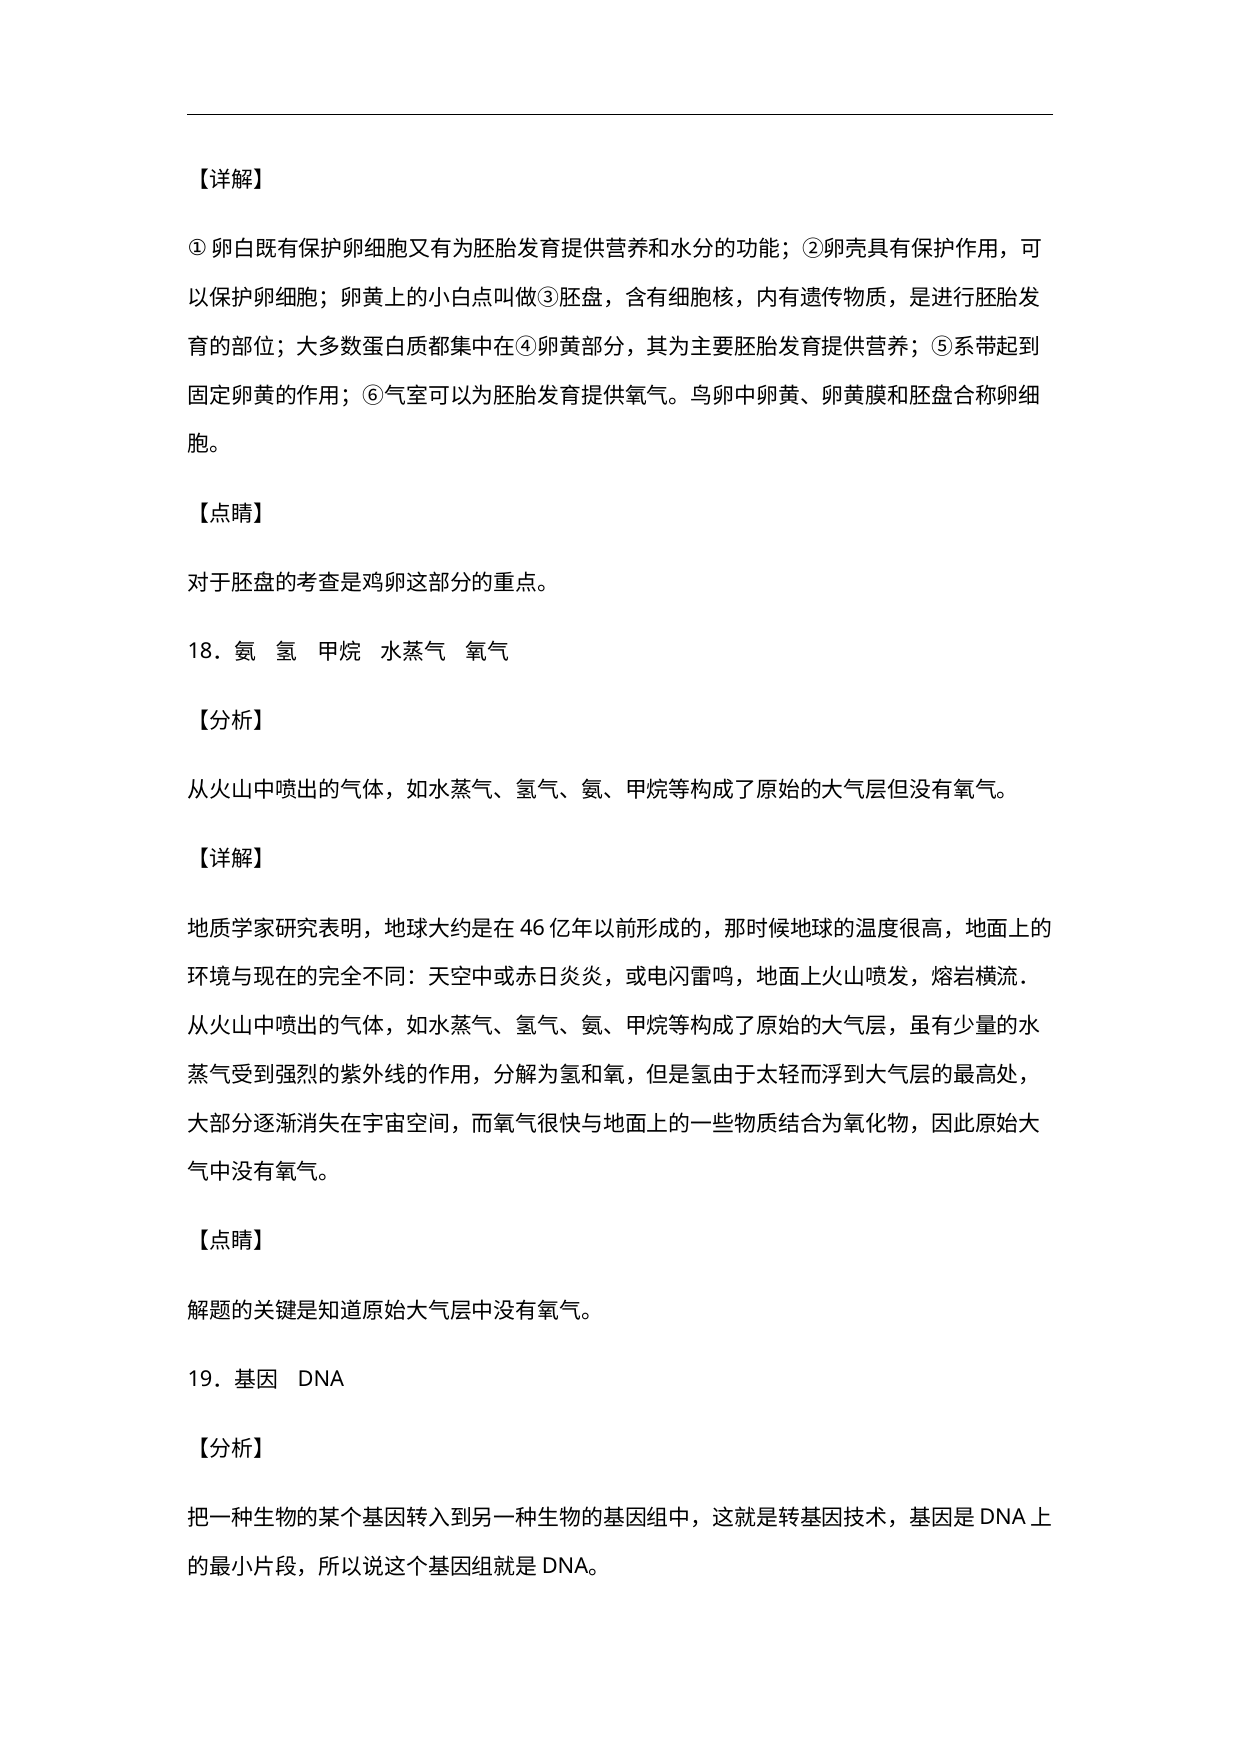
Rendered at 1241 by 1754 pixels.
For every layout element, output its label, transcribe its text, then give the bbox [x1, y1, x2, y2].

text 19．基因 DNA [187, 1361, 1053, 1394]
text 从火山中喷出的气体，如水蒸气、氢气、氨、甲烷等构成了原始的大气层但没有氧气。 [187, 772, 1053, 804]
text 【点睛】 [187, 1223, 1053, 1256]
text ①卵白既有保护卵细胞又有为胚胎发育提供营养和水分的功能；②卵壳具有保护作用，可以保护卵细胞；卵黄上的小白点叫做③胚盘，含有细胞核，内有遗传物质，是进行胚胎发育的部位；大多数蛋白质都集中在④卵黄部分，其为主要胚胎发育提供营养；⑤系带起到固定卵黄的作用；⑥气室可以为胚胎发育提供氧气。鸟卵中卵黄、卵黄膜和胚盘合称卵细胞。 [187, 231, 1053, 458]
text 【详解】 [187, 162, 1053, 194]
text 解题的关键是知道原始大气层中没有氧气。 [187, 1292, 1053, 1325]
text 【点睛】 [187, 495, 1053, 528]
text 地质学家研究表明，地球大约是在46亿年以前形成的，那时候地球的温度很高，地面上的环境与现在的完全不同：天空中或赤日炎炎，或电闪雷鸣，地面上火山喷发，熔岩横流．从火山中喷出的气体，如水蒸气、氢气、氨、甲烷等构成了原始的大气层，虽有少量的水蒸气受到强烈的紫外线的作用，分解为氢和氧，但是氢由于太轻而浮到大气层的最高处，大部分逐渐消失在宇宙空间，而氧气很快与地面上的一些物质结合为氧化物，因此原始大气中没有氧气。 [187, 910, 1053, 1186]
text 【分析】 [187, 703, 1053, 735]
text 【分析】 [187, 1431, 1053, 1463]
text 【详解】 [187, 841, 1053, 873]
text 18．氨 氢 甲烷 水蒸气 氧气 [187, 633, 1053, 666]
text 对于胚盘的考查是鸡卵这部分的重点。 [187, 564, 1053, 597]
text 把一种生物的某个基因转入到另一种生物的基因组中，这就是转基因技术，基因是DNA上的最小片段，所以说这个基因组就是DNA。 [187, 1500, 1053, 1581]
